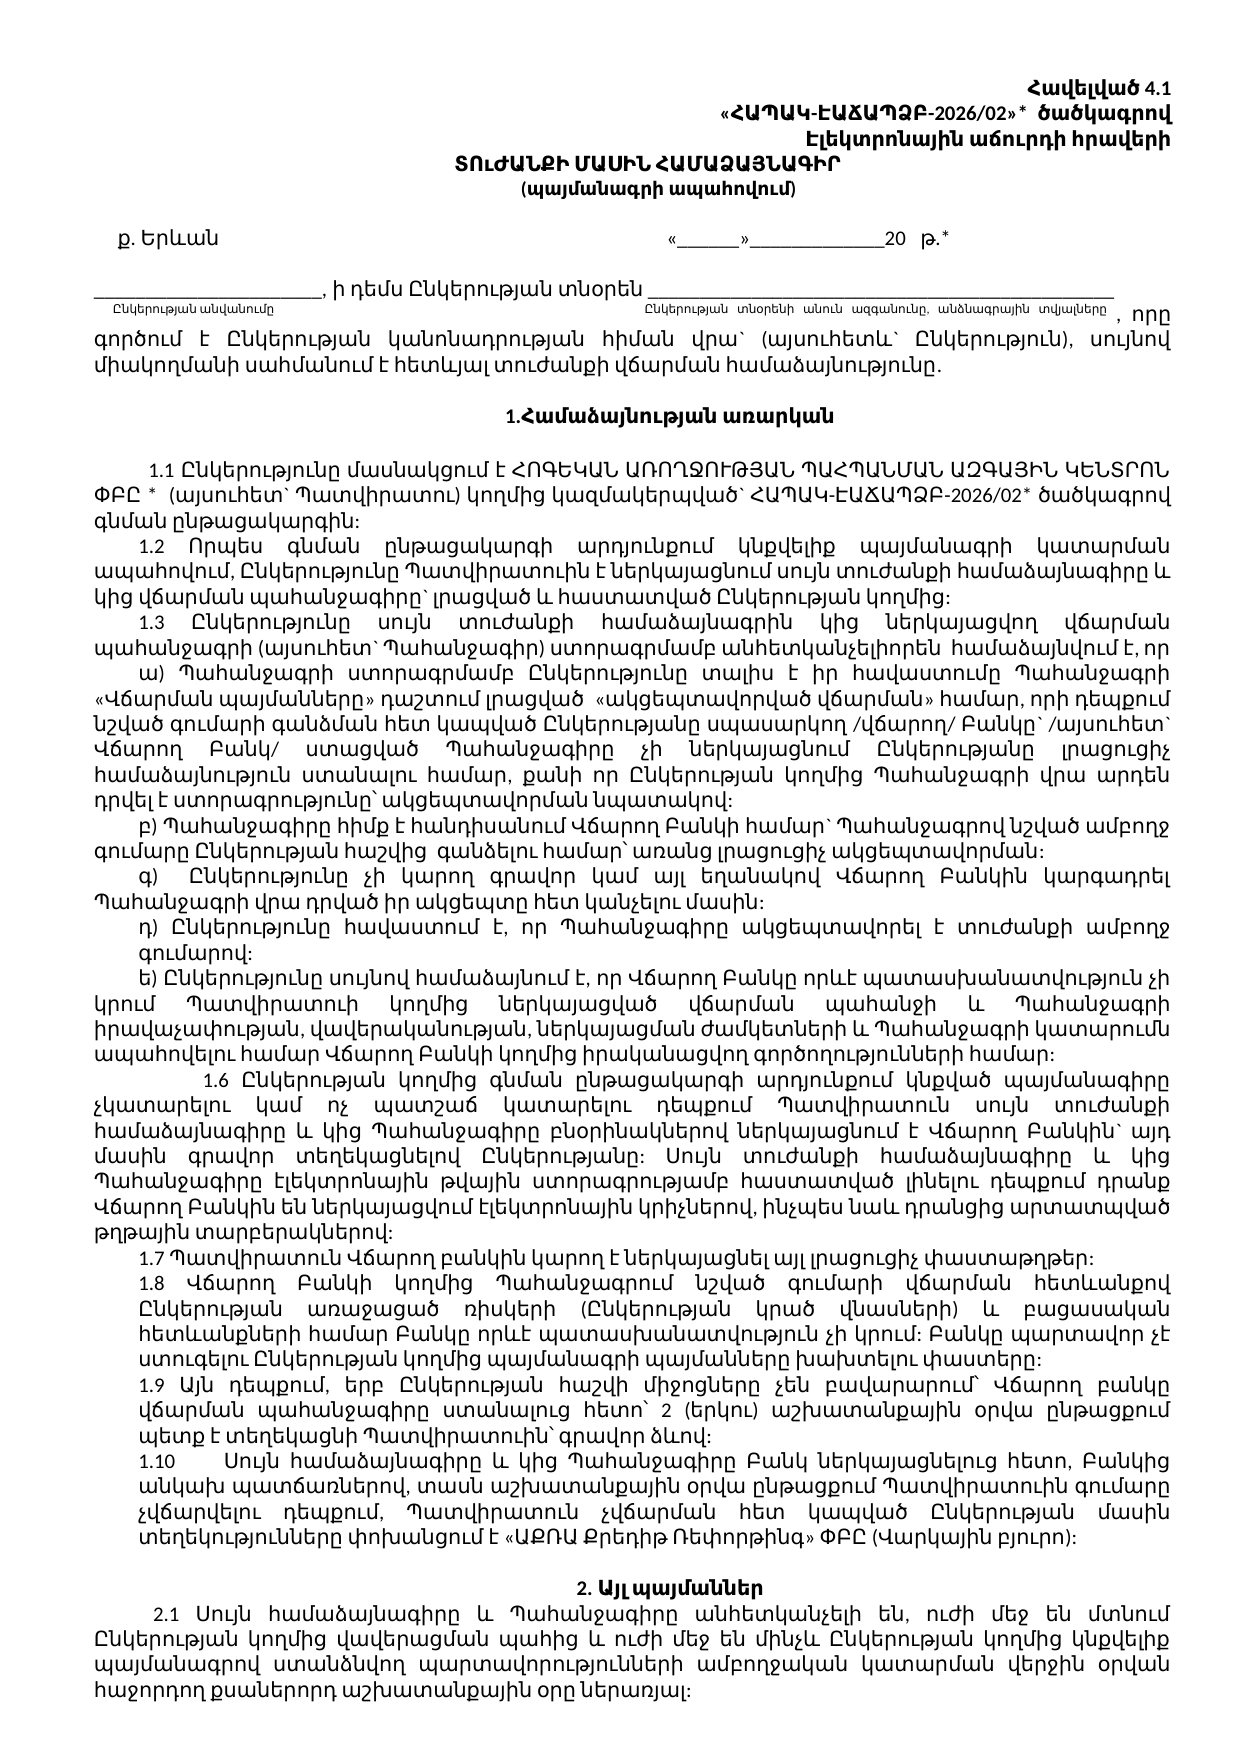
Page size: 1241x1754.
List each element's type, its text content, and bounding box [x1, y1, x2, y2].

text 1.9 Այն դեպքում, երբ Ընկերության հաշվի միջոցները չեն բավարարում՝ Վճարող բանկը վճարման պահանջագիրը ստանալուց հետո՝ 2 (երկու) աշխատանքային օրվա ընթացքում պետք է տեղեկացնի Պատվիրատուին՝ գրավոր ձևով: [138, 1372, 1171, 1448]
text ե) Ընկերությունը սույնով համաձայնում է, որ Վճարող Բանկը որևէ պատասխանատվություն չի կրում Պատվիրատուի կողմից ներկայացված վճարման պահանջի և Պահանջագրի իրավաչափության, վավերականության, ներկայացման ժամկետների և Պահանջագրի կատարումն ապահովելու համար Վճարող Բանկի կողմից իրականացվող գործողությունների համար: [94, 965, 1171, 1067]
text (պայմանագրի ապահովում) [94, 177, 1171, 199]
text 1.Համաձայնության առարկան [169, 403, 1171, 428]
text Հավելված 4.1 [94, 75, 1171, 100]
text 1.6 Ընկերության կողմից գնման ընթացակարգի արդյունքում կնքված պայմանագիրը չկատարելու կամ ոչ պատշաճ կատարելու դեպքում Պատվիրատուն սույն տուժանքի համաձայնագիրը և կից Պահանջագիրը բնօրինակներով ներկայացնում է Վճարող Բանկին` այդ մասին գրավոր տեղեկացնելով Ընկերությանը: Սույն տուժանքի համաձայնագիրը և կից Պահանջագիրը էլեկտրոնային թվային ստորագրությամբ հաստատված լինելու դեպքում դրանք Վճարող Բանկին են ներկայացվում էլեկտրոնային կրիչներով, ինչպես նաև դրանցից արտատպված թղթային տարբերակներով: [94, 1067, 1171, 1245]
text 1.8 Վճարող Բանկի կողմից Պահանջագրում նշված գումարի վճարման հետևանքով Ընկերության առաջացած ռիսկերի (Ընկերության կրած վնասների) և բացասական հետևանքների համար Բանկը որևէ պատասխանատվություն չի կրում: Բանկը պարտավոր չէ ստուգելու Ընկերության կողմից պայմանագրի պայմանները խախտելու փաստերը: [138, 1270, 1171, 1372]
text 1.7 Պատվիրատուն Վճարող բանկին կարող է ներկայացնել այլ լրացուցիչ փաստաթղթեր: [138, 1245, 1171, 1270]
text ______________________, ի դեմս Ընկերության տնօրեն _____________________________________________ [94, 276, 1171, 301]
text 1.1 Ընկերությունը մասնակցում է ՀՈԳԵԿԱՆ ԱՌՈՂՋՈՒԹՅԱՆ ՊԱՀՊԱՆՄԱՆ ԱԶԳԱՅԻՆ ԿԵՆՏՐՈՆ ՓԲԸ * (այսուհետ` Պատվիրատու) կողմից կազմակերպված` ՀԱՊԱԿ-ԷԱՃԱՊՁԲ-2026/02* ծածկագրով գնման ընթացակարգին: [94, 457, 1171, 533]
text 1.10 Սույն համաձայնագիրը և կից Պահանջագիրը Բանկ ներկայացնելուց հետո, Բանկից անկախ պատճառներով, տասն աշխատանքային օրվա ընթացքում Պատվիրատուին գումարը չվճարվելու դեպքում, Պատվիրատուն չվճարման հետ կապված Ընկերության մասին տեղեկությունները փոխանցում է «ԱՔՌԱ Քրեդիթ Ռեփորթինգ» ՓԲԸ (Վարկային բյուրո): [138, 1448, 1171, 1550]
text 1.3 Ընկերությունը սույն տուժանքի համաձայնագրին կից ներկայացվող վճարման պահանջագրի (այսուհետ` Պահանջագիր) ստորագրմամբ անհետկանչելիորեն համաձայնվում է, որ [94, 609, 1171, 660]
text գ) Ընկերությունը չի կարող գրավոր կամ այլ եղանակով Վճարող Բանկին կարգադրել Պահանջագրի վրա դրված իր ակցեպտը հետ կանչելու մասին: [94, 864, 1171, 914]
text բ) Պահանջագիրը հիմք է հանդիսանում Վճարող Բանկի համար` Պահանջագրով նշված ամբողջ գումարը Ընկերության հաշվից գանձելու համար՝ առանց լրացուցիչ ակցեպտավորման: [94, 813, 1171, 864]
text 2. Այլ պայմաններ [169, 1575, 1171, 1601]
text ք. Երևան «______»_____________20 թ.* [94, 225, 1171, 250]
text դ) Ընկերությունը հավաստում է, որ Պահանջագիրը ակցեպտավորել է տուժանքի ամբողջ գումարով: [138, 914, 1171, 965]
text «ՀԱՊԱԿ-ԷԱՃԱՊՁԲ-2026/02»* ծածկագրով [94, 100, 1171, 126]
text Ընկերության անվանումը Ընկերության տնօրենի անուն ազգանունը, անձնագրային տվյալները , որը գործում է Ընկերության կանոնադրության հիման վրա` (այսուհետև` Ընկերություն), սույնով միակողմանի սահմանում է հետևյալ տուժանքի վճարման համաձայնությունը. [94, 301, 1171, 377]
text Էլեկտրոնային աճուրդի հրավերի [94, 126, 1171, 151]
text ՏՈւԺԱՆՔԻ ՄԱՍԻՆ ՀԱՄԱՁԱՅՆԱԳԻՐ [94, 151, 1171, 177]
text 2.1 Սույն համաձայնագիրը և Պահանջագիրը անհետկանչելի են, ուժի մեջ են մտնում Ընկերության կողմից վավերացման պահից և ուժի մեջ են մինչև Ընկերության կողմից կնքվելիք պայմանագրով ստանձնվող պարտավորությունների ամբողջական կատարման վերջին օրվան հաջորդող քսաներորդ աշխատանքային օրը ներառյալ: [94, 1601, 1171, 1702]
text ա) Պահանջագրի ստորագրմամբ Ընկերությունը տալիս է իր հավաստումը Պահանջագրի «Վճարման պայմանները» դաշտում լրացված «ակցեպտավորված վճարման» համար, որի դեպքում նշված գումարի գանձման հետ կապված Ընկերությանը սպասարկող /վճարող/ Բանկը` /այսուհետ` Վճարող Բանկ/ ստացված Պահանջագիրը չի ներկայացնում Ընկերությանը լրացուցիչ համաձայնություն ստանալու համար, քանի որ Ընկերության կողմից Պահանջագրի վրա արդեն դրվել է ստորագրությունը՝ ակցեպտավորման նպատակով: [94, 660, 1171, 813]
text 1.2 Որպես գնման ընթացակարգի արդյունքում կնքվելիք պայմանագրի կատարման ապահովում, Ընկերությունը Պատվիրատուին է ներկայացնում սույն տուժանքի համաձայնագիրը և կից վճարման պահանջագիրը` լրացված և հաստատված Ընկերության կողմից: [94, 533, 1171, 609]
